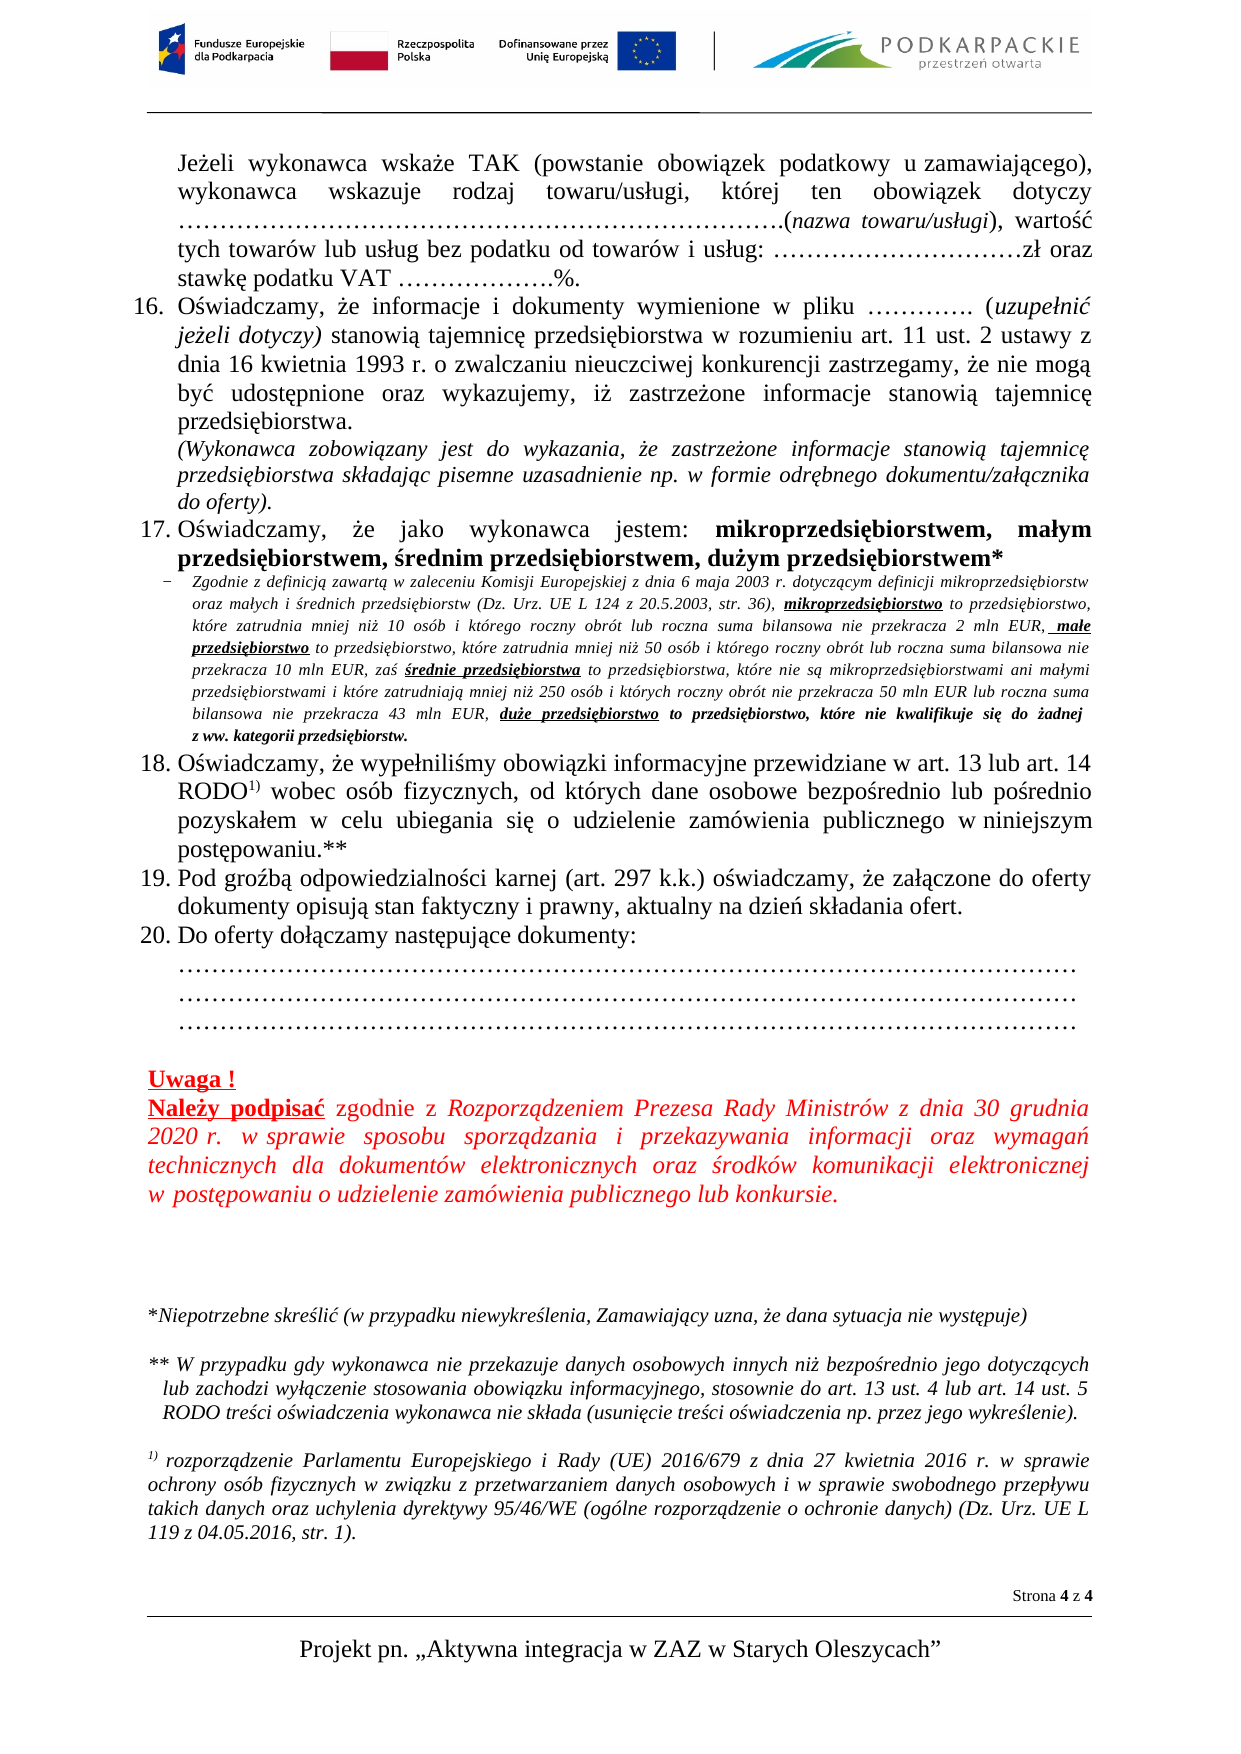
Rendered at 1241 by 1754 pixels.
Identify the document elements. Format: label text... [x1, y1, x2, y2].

list Oświadczamy, że informacje i dokumenty wymienione w pliku …………. (uzupełnić jeżeli dotyczy) stanowią tajemnicę przedsiębiorstwa w rozumieniu art. 11 ust. 2 ustawy z dnia 16 kwietnia 1993 r. o zwalczaniu nieuczciwej konkurencji zastrzegamy, że nie mogą być udostępnione oraz wykazujemy, iż zastrzeżone informacje stanowią tajemnicę przedsiębiorstwa. [133, 291, 1092, 435]
text 1) rozporządzenie Parlamentu Europejskiego i Rady (UE) 2016/679 z dnia 27 kwietnia 2016 r. w sprawie ochrony osób fizycznych w związku z przetwarzaniem danych osobowych i w sprawie swobodnego przepływu takich danych oraz uchylenia dyrektywy 95/46/WE (ogólne rozporządzenie o ochronie danych) (Dz. Urz. UE L 119 z 04.05.2016, str. 1). [148, 1448, 1092, 1544]
text (Wykonawca zobowiązany jest do wykazania, że zastrzeżone informacje stanowią tajemnicę przedsiębiorstwa składając pisemne uzasadnienie np. w formie odrębnego dokumentu/załącznika do oferty). [177, 435, 1092, 514]
text ** W przypadku gdy wykonawca nie przekazuje danych osobowych innych niż bezpośrednio jego dotyczących lub zachodzi wyłączenie stosowania obowiązku informacyjnego, stosownie do art. 13 ust. 4 lub art. 14 ust. 5 RODO treści oświadczenia wykonawca nie składa (usunięcie treści oświadczenia np. przez jego wykreślenie). [148, 1352, 1092, 1424]
text Jeżeli wykonawca wskaże TAK (powstanie obowiązek podatkowy u zamawiającego), wykonawca wskazuje rodzaj towaru/usługi, której ten obowiązek dotyczy ……………………………………………………………….(nazwa towaru/usługi), wartość tych towarów lub usług bez podatku od towarów i usług: …………………………zł oraz stawkę podatku VAT ……………….%. [177, 148, 1092, 291]
list Oświadczamy, że wypełniliśmy obowiązki informacyjne przewidziane w art. 13 lub art. 14 RODO1) wobec osób fizycznych, od których dane osobowe bezpośrednio lub pośrednio pozyskałem w celu ubiegania się o udzielenie zamówienia publicznego w niniejszym postępowaniu.** [140, 748, 1092, 863]
list Do oferty dołączamy następujące dokumenty: [140, 920, 1092, 949]
text Należy podpisać zgodnie z Rozporządzeniem Prezesa Rady Ministrów z dnia 30 grudnia 2020 r. w sprawie sposobu sporządzania i przekazywania informacji oraz wymagań technicznych dla dokumentów elektronicznych oraz środków komunikacji elektronicznej w postępowaniu o udzielenie zamówienia publicznego lub konkursie. [148, 1093, 1092, 1208]
text Uwaga ! [148, 1064, 1092, 1093]
list Oświadczamy, że jako wykonawca jestem: mikroprzedsiębiorstwem, małym przedsiębiorstwem, średnim przedsiębiorstwem, dużym przedsiębiorstwem* [140, 514, 1092, 572]
picture [147, 10, 1092, 88]
list Pod groźbą odpowiedzialności karnej (art. 297 k.k.) oświadczamy, że załączone do oferty dokumenty opisują stan faktyczny i prawny, aktualny na dzień składania ofert. [140, 863, 1092, 920]
list *Niepotrzebne skreślić (w przypadku niewykreślenia, Zamawiający uzna, że dana sytuacja nie występuje) [148, 1303, 1092, 1327]
text ……………………………………………………………………………………………………………………………………………………………………………………………………………………………………………………………………………………………… [177, 949, 1092, 1035]
list Zgodnie z definicją zawartą w zaleceniu Komisji Europejskiej z dnia 6 maja 2003 r. dotyczącym definicji mikroprzedsiębiorstw oraz małych i średnich przedsiębiorstw (Dz. Urz. UE L 124 z 20.5.2003, str. 36), mikroprzedsiębiorstwo to przedsiębiorstwo, które zatrudnia mniej niż 10 osób i którego roczny obrót lub roczna suma bilansowa nie przekracza 2 mln EUR, małe przedsiębiorstwo to przedsiębiorstwo, które zatrudnia mniej niż 50 osób i którego roczny obrót lub roczna suma bilansowa nie przekracza 10 mln EUR, zaś średnie przedsiębiorstwa to przedsiębiorstwa, które nie są mikroprzedsiębiorstwami ani małymi przedsiębiorstwami i które zatrudniają mniej niż 250 osób i których roczny obrót nie przekracza 50 mln EUR lub roczna suma bilansowa nie przekracza 43 mln EUR, duże przedsiębiorstwo to przedsiębiorstwo, które nie kwalifikuje się do żadnej z ww. kategorii przedsiębiorstw. [162, 572, 1092, 745]
